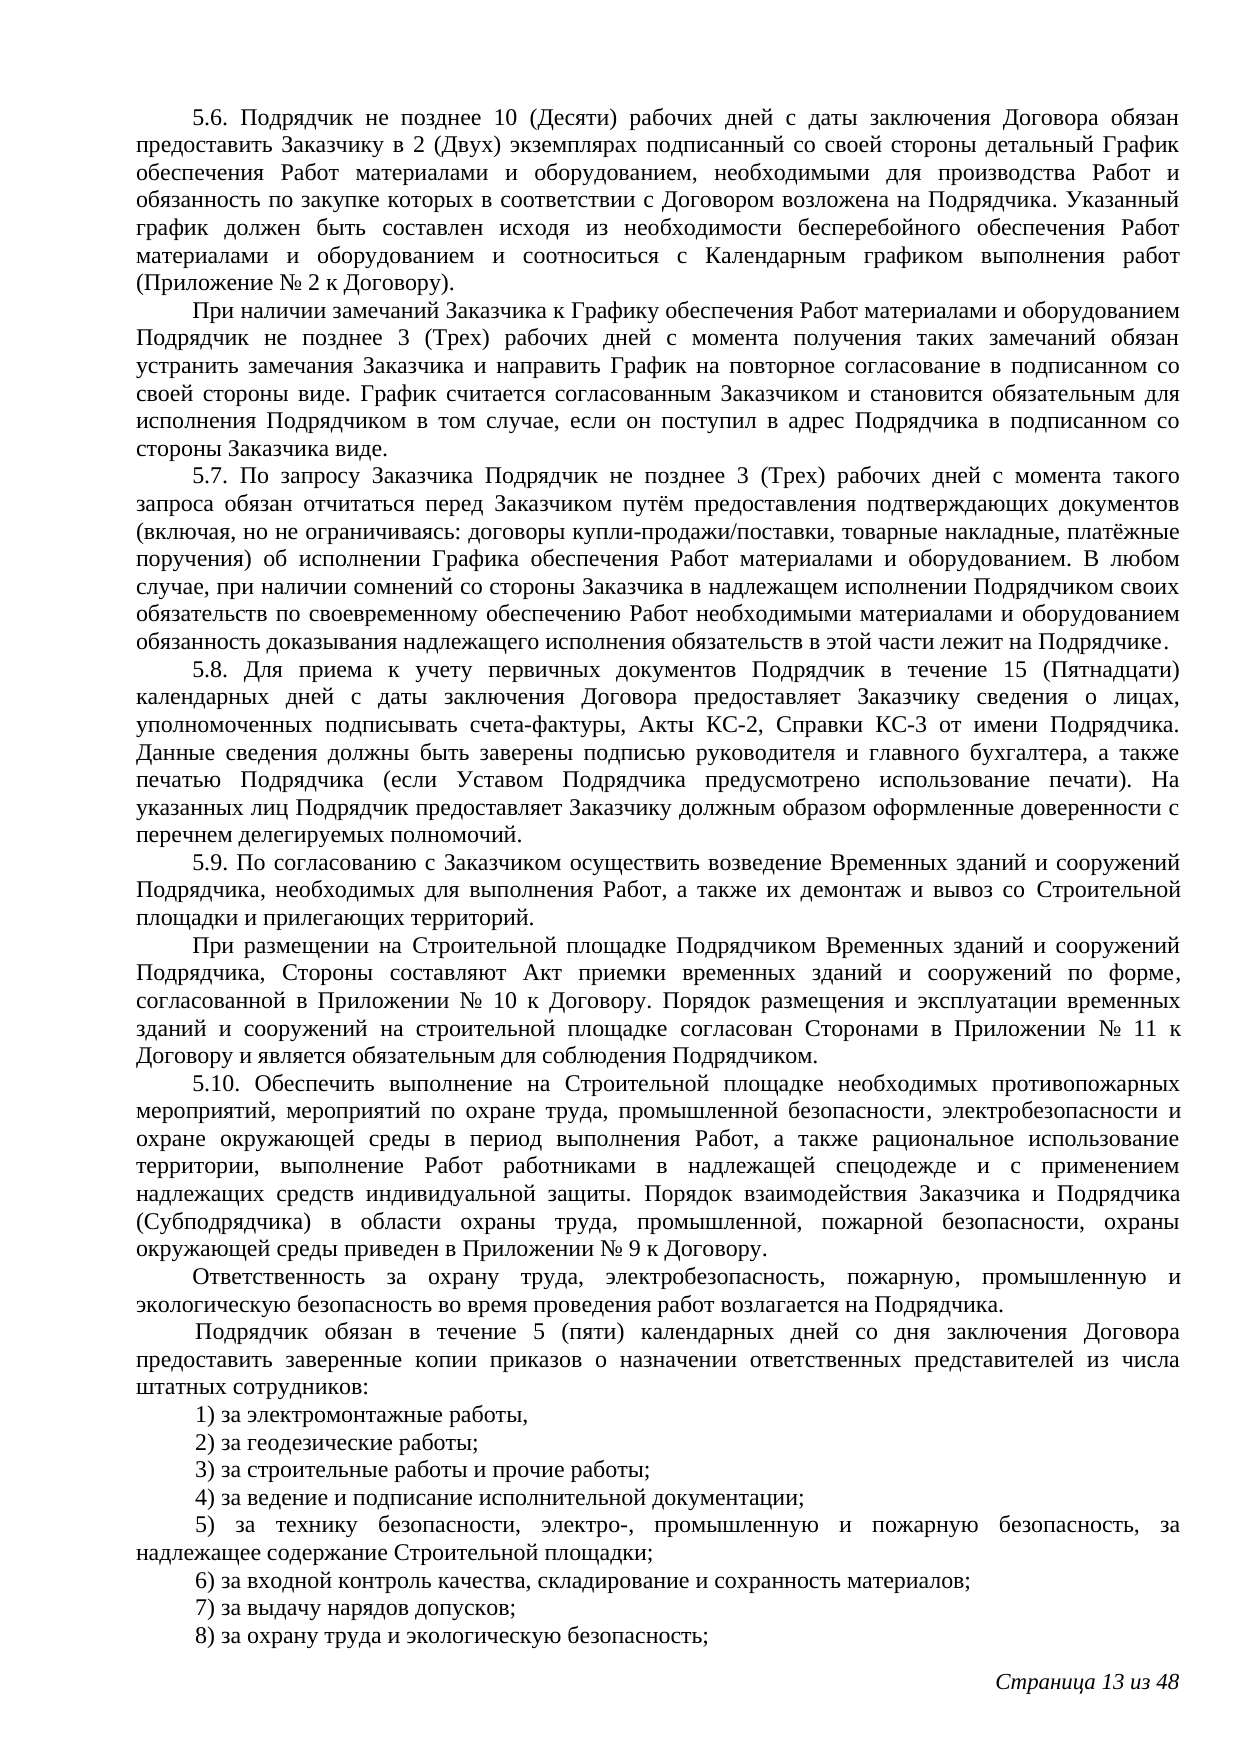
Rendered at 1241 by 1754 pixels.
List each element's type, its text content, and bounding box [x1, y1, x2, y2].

text 5.6. Подрядчик не позднее 10 (Десяти) рабочих дней с даты заключения Договора обязан предоставить Заказчику в 2 (Двух) экземплярах подписанный со своей стороны детальный График обеспечения Работ материалами и оборудованием, необходимыми для производства Работ и обязанность по закупке которых в соответствии с Договором возложена на Подрядчика. Указанный график должен быть составлен исходя из необходимости бесперебойного обеспечения Работ материалами и оборудованием и соотноситься с Календарным графиком выполнения работ (Приложение № 2 к Договору). [136, 103, 1181, 296]
text 6) за входной контроль качества, складирование и сохранность материалов; [136, 1566, 1181, 1593]
text Ответственность за охрану труда, электробезопасность, пожарную, промышленную и экологическую безопасность во время проведения работ возлагается на Подрядчика. [136, 1262, 1181, 1317]
text 4) за ведение и подписание исполнительной документации; [136, 1483, 1181, 1510]
text При размещении на Строительной площадке Подрядчиком Временных зданий и сооружений Подрядчика, Стороны составляют Акт приемки временных зданий и сооружений по форме, согласованной в Приложении № 10 к Договору. Порядок размещения и эксплуатации временных зданий и сооружений на строительной площадке согласован Сторонами в Приложении № 11 к Договору и является обязательным для соблюдения Подрядчиком. [136, 931, 1181, 1069]
text 5.8. Для приема к учету первичных документов Подрядчик в течение 15 (Пятнадцати) календарных дней с даты заключения Договора предоставляет Заказчику сведения о лицах, уполномоченных подписывать счета-фактуры, Акты КС-2, Справки КС-3 от имени Подрядчика. Данные сведения должны быть заверены подписью руководителя и главного бухгалтера, а также печатью Подрядчика (если Уставом Подрядчика предусмотрено использование печати). На указанных лиц Подрядчик предоставляет Заказчику должным образом оформленные доверенности с перечнем делегируемых полномочий. [136, 655, 1181, 848]
text 2) за геодезические работы; [136, 1428, 1181, 1455]
text 5) за технику безопасности, электро-, промышленную и пожарную безопасность, за надлежащее содержание Строительной площадки; [136, 1510, 1181, 1566]
text 5.7. По запросу Заказчика Подрядчик не позднее 3 (Трех) рабочих дней с момента такого запроса обязан отчитаться перед Заказчиком путём предоставления подтверждающих документов (включая, но не ограничиваясь: договоры купли-продажи/поставки, товарные накладные, платёжные поручения) об исполнении Графика обеспечения Работ материалами и оборудованием. В любом случае, при наличии сомнений со стороны Заказчика в надлежащем исполнении Подрядчиком своих обязательств по своевременному обеспечению Работ необходимыми материалами и оборудованием обязанность доказывания надлежащего исполнения обязательств в этой части лежит на Подрядчике. [136, 461, 1181, 655]
text 1) за электромонтажные работы, [136, 1400, 1181, 1428]
text 7) за выдачу нарядов допусков; [136, 1593, 1181, 1621]
text 8) за охрану труда и экологическую безопасность; [136, 1621, 1181, 1648]
text 5.10. Обеспечить выполнение на Строительной площадке необходимых противопожарных мероприятий, мероприятий по охране труда, промышленной безопасности, электробезопасности и охране окружающей среды в период выполнения Работ, а также рациональное использование территории, выполнение Работ работниками в надлежащей спецодежде и с применением надлежащих средств индивидуальной защиты. Порядок взаимодействия Заказчика и Подрядчика (Субподрядчика) в области охраны труда, промышленной, пожарной безопасности, охраны окружающей среды приведен в Приложении № 9 к Договору. [136, 1069, 1181, 1262]
text Подрядчик обязан в течение 5 (пяти) календарных дней со дня заключения Договора предоставить заверенные копии приказов о назначении ответственных представителей из числа штатных сотрудников: [136, 1317, 1181, 1400]
text При наличии замечаний Заказчика к Графику обеспечения Работ материалами и оборудованием Подрядчик не позднее 3 (Трех) рабочих дней с момента получения таких замечаний обязан устранить замечания Заказчика и направить График на повторное согласование в подписанном со своей стороны виде. График считается согласованным Заказчиком и становится обязательным для исполнения Подрядчиком в том случае, если он поступил в адрес Подрядчика в подписанном со стороны Заказчика виде. [136, 296, 1181, 461]
text 3) за строительные работы и прочие работы; [136, 1455, 1181, 1483]
text 5.9. По согласованию с Заказчиком осуществить возведение Временных зданий и сооружений Подрядчика, необходимых для выполнения Работ, а также их демонтаж и вывоз со Строительной площадки и прилегающих территорий. [136, 848, 1181, 931]
